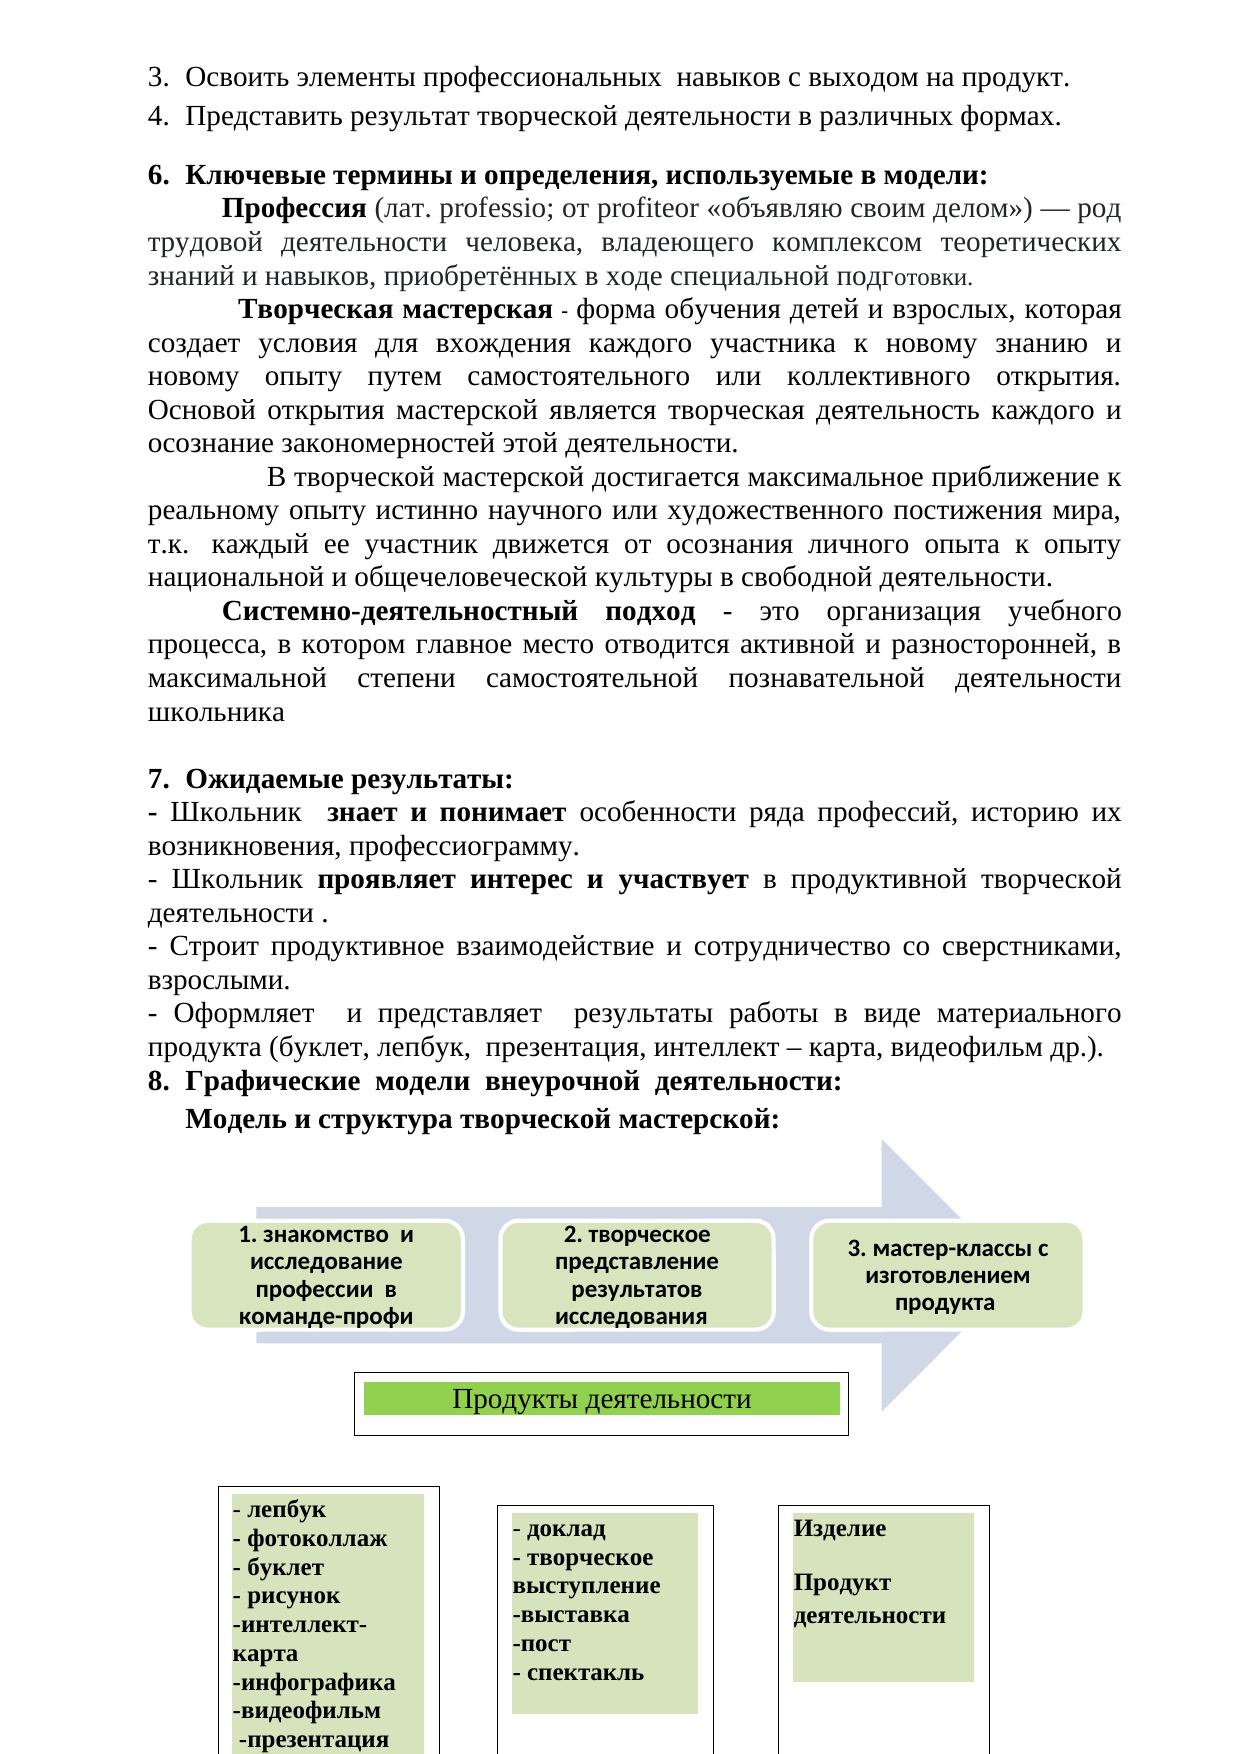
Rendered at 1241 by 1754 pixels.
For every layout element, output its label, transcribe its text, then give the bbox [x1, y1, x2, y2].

text - Школьник проявляет интерес и участвует в продуктивной творческой деятельности . [148, 861, 1122, 928]
text - Школьник знает и понимает особенности ряда профессий, историю их возникновения, профессиограмму. [148, 794, 1122, 861]
text - Строит продуктивное взаимодействие и сотрудничество со сверстниками, взрослыми. [148, 928, 1122, 996]
text - Оформляет и представляет результаты работы в виде материального продукта (буклет, лепбук, презентация, интеллект – карта, видеофильм др.). [148, 996, 1122, 1063]
list Ожидаемые результаты: [148, 761, 1122, 794]
text Творческая мастерская - форма обучения детей и взрослых, которая создает условия для вхождения каждого участника к новому знанию и новому опыту путем самостоятельного или коллективного открытия. Основой открытия мастерской является творческая деятельность каждого и осознание закономерностей этой деятельности. [148, 291, 1122, 459]
list Графические модели внеурочной деятельности: [148, 1063, 1122, 1096]
text Системно-деятельностный подход - это организация учебного процесса, в котором главное место отводится активной и разносторонней, в максимальной степени самостоятельной познавательной деятельности школьника [148, 593, 1122, 727]
text В творческой мастерской достигается максимальное приближение к реальному опыту истинно научного или художественного постижения мира, т.к. каждый ее участник движется от осознания личного опыта к опыту национальной и общечеловеческой культуры в свободной деятельности. [148, 459, 1122, 593]
list Освоить элементы профессиональных навыков с выходом на продукт. [148, 59, 1122, 93]
list Ключевые термины и определения, используемые в модели: [148, 157, 1122, 191]
list Модель и структура творческой мастерской: [185, 1101, 1122, 1135]
list Представить результат творческой деятельности в различных формах. [148, 98, 1122, 131]
